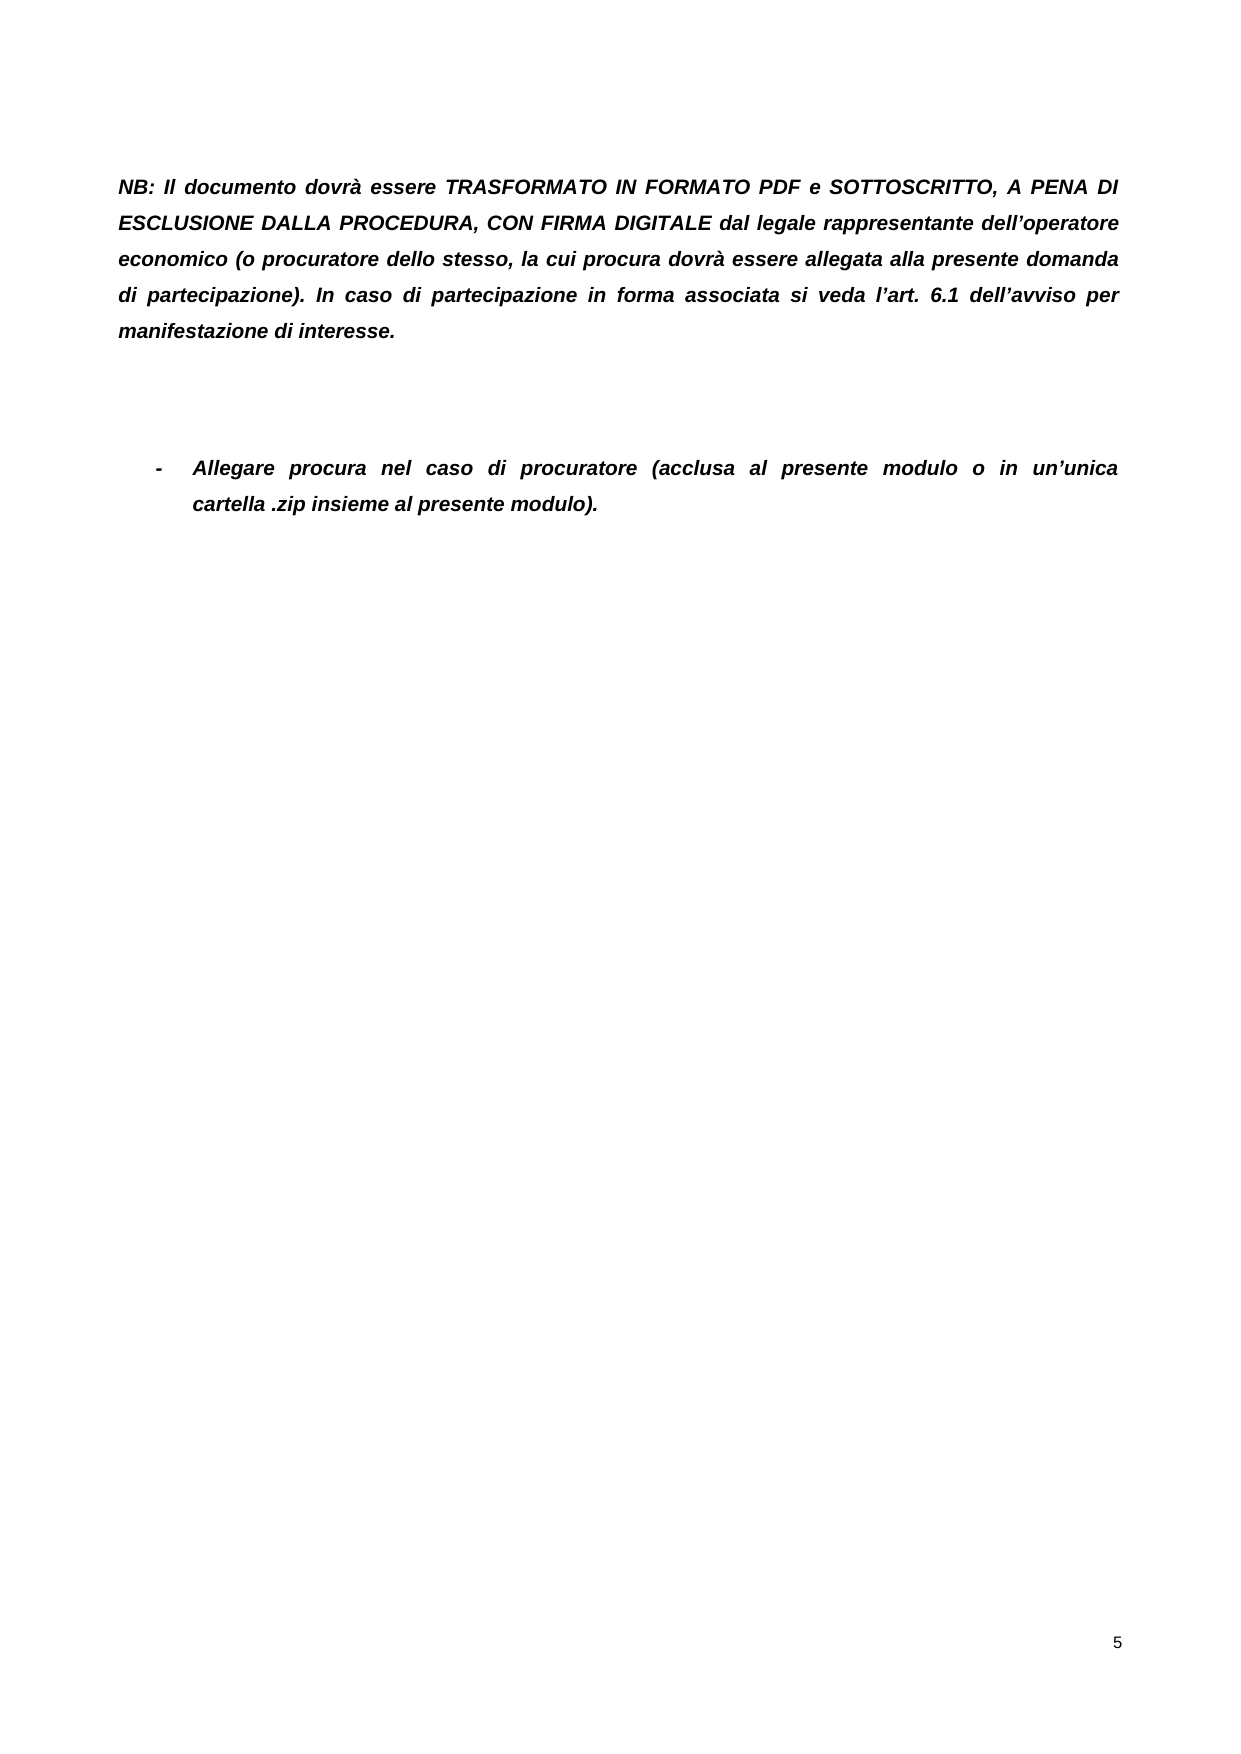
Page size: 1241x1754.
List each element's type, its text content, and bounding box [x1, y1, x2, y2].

list Allegare procura nel caso di procuratore (acclusa al presente modulo o in un’unica cartella .zip insieme al presente modulo). [155, 456, 1122, 516]
text NB: Il documento dovrà essere TRASFORMATO IN FORMATO PDF e SOTTOSCRITTO, A PENA DI ESCLUSIONE DALLA PROCEDURA, CON FIRMA DIGITALE dal legale rappresentante dell’operatore economico (o procuratore dello stesso, la cui procura dovrà essere allegata alla presente domanda di partecipazione). In caso di partecipazione in forma associata si veda l’art. 6.1 dell’avviso per manifestazione di interesse. [118, 175, 1122, 343]
